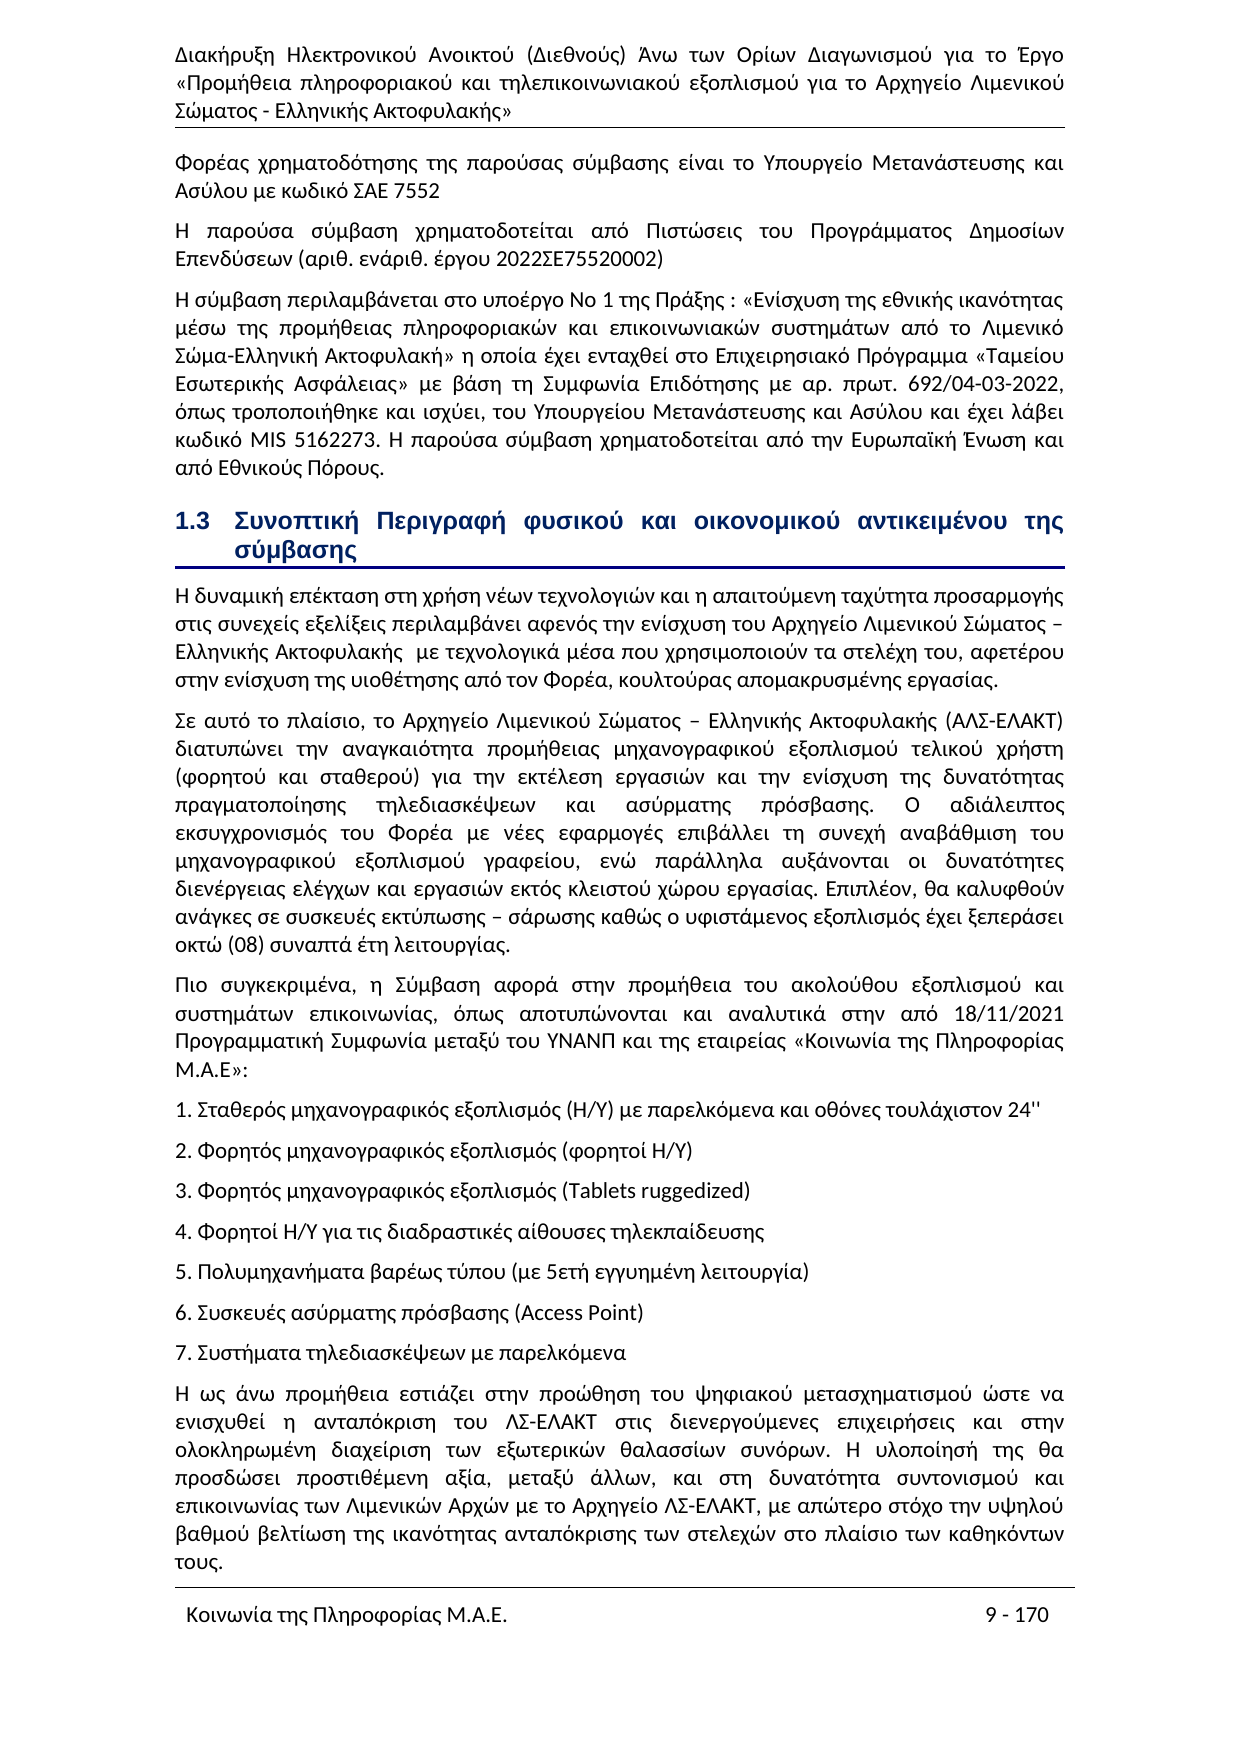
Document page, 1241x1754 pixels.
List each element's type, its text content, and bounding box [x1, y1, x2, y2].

text 6. Συσκευές ασύρματης πρόσβασης (Access Point) [175, 1298, 1065, 1326]
text Φορέας χρηματοδότησης της παρούσας σύμβασης είναι το Υπουργείο Μετανάστευσης και Ασύλου με κωδικό ΣΑΕ 7552 [175, 148, 1065, 204]
text 4. Φορητοί Η/Υ για τις διαδραστικές αίθουσες τηλεκπαίδευσης [175, 1217, 1065, 1245]
text 1. Σταθερός μηχανογραφικός εξοπλισμός (Η/Υ) με παρελκόμενα και οθόνες τουλάχιστον 24'' [175, 1095, 1065, 1123]
text Η δυναμική επέκταση στη χρήση νέων τεχνολογιών και η απαιτούμενη ταχύτητα προσαρμογής στις συνεχείς εξελίξεις περιλαμβάνει αφενός την ενίσχυση του Αρχηγείο Λιμενικού Σώματος – Ελληνικής Ακτοφυλακής με τεχνολογικά μέσα που χρησιμοποιούν τα στελέχη του, αφετέρου στην ενίσχυση της υιοθέτησης από τον Φορέα, κουλτούρας απομακρυσμένης εργασίας. [175, 581, 1065, 693]
text 2. Φορητός μηχανογραφικός εξοπλισμός (φορητοί Η/Υ) [175, 1136, 1065, 1164]
text Σε αυτό το πλαίσιο, το Αρχηγείο Λιμενικού Σώματος – Ελληνικής Ακτοφυλακής (ΑΛΣ-ΕΛΑΚΤ) διατυπώνει την αναγκαιότητα προμήθειας μηχανογραφικού εξοπλισμού τελικού χρήστη (φορητού και σταθερού) για την εκτέλεση εργασιών και την ενίσχυση της δυνατότητας πραγματοποίησης τηλεδιασκέψεων και ασύρματης πρόσβασης. Ο αδιάλειπτος εκσυγχρονισμός του Φορέα με νέες εφαρμογές επιβάλλει τη συνεχή αναβάθμιση του μηχανογραφικού εξοπλισμού γραφείου, ενώ παράλληλα αυξάνονται οι δυνατότητες διενέργειας ελέγχων και εργασιών εκτός κλειστού χώρου εργασίας. Επιπλέον, θα καλυφθούν ανάγκες σε συσκευές εκτύπωσης – σάρωσης καθώς ο υφιστάμενος εξοπλισμός έχει ξεπεράσει οκτώ (08) συναπτά έτη λειτουργίας. [175, 706, 1065, 958]
subtitle 1.3 Συνοπτική Περιγραφή φυσικού και οικονομικού αντικειμένου της σύμβασης [175, 506, 1065, 566]
text Η παρούσα σύμβαση χρηματοδοτείται από Πιστώσεις του Προγράμματος Δημοσίων Επενδύσεων (αριθ. ενάριθ. έργου 2022ΣΕ75520002) [175, 216, 1065, 272]
text 7. Συστήματα τηλεδιασκέψεων με παρελκόμενα [175, 1338, 1065, 1366]
text 3. Φορητός μηχανογραφικός εξοπλισμός (Tablets ruggedized) [175, 1176, 1065, 1204]
text Πιο συγκεκριμένα, η Σύμβαση αφορά στην προμήθεια του ακολούθου εξοπλισμού και συστημάτων επικοινωνίας, όπως αποτυπώνονται και αναλυτικά στην από 18/11/2021 Προγραμματική Συμφωνία μεταξύ του ΥΝΑΝΠ και της εταιρείας «Κοινωνία της Πληροφορίας Μ.Α.Ε»: [175, 971, 1065, 1083]
text 5. Πολυμηχανήματα βαρέως τύπου (με 5ετή εγγυημένη λειτουργία) [175, 1257, 1065, 1285]
text Η σύμβαση περιλαμβάνεται στο υποέργο Νο 1 της Πράξης : «Ενίσχυση της εθνικής ικανότητας μέσω της προμήθειας πληροφοριακών και επικοινωνιακών συστημάτων από το Λιμενικό Σώμα-Ελληνική Ακτοφυλακή» η οποία έχει ενταχθεί στο Επιχειρησιακό Πρόγραμμα «Ταμείου Εσωτερικής Ασφάλειας» με βάση τη Συμφωνία Επιδότησης με αρ. πρωτ. 692/04-03-2022, όπως τροποποιήθηκε και ισχύει, του Υπουργείου Μετανάστευσης και Ασύλου και έχει λάβει κωδικό MIS 5162273. Η παρούσα σύμβαση χρηματοδοτείται από την Ευρωπαϊκή Ένωση και από Εθνικούς Πόρους. [175, 285, 1065, 481]
text Η ως άνω προμήθεια εστιάζει στην προώθηση του ψηφιακού μετασχηματισμού ώστε να ενισχυθεί η ανταπόκριση του ΛΣ-ΕΛΑΚΤ στις διενεργούμενες επιχειρήσεις και στην ολοκληρωμένη διαχείριση των εξωτερικών θαλασσίων συνόρων. Η υλοποίησή της θα προσδώσει προστιθέμενη αξία, μεταξύ άλλων, και στη δυνατότητα συντονισμού και επικοινωνίας των Λιμενικών Αρχών με το Αρχηγείο ΛΣ-ΕΛΑΚΤ, με απώτερο στόχο την υψηλού βαθμού βελτίωση της ικανότητας ανταπόκρισης των στελεχών στο πλαίσιο των καθηκόντων τους. [175, 1379, 1065, 1575]
